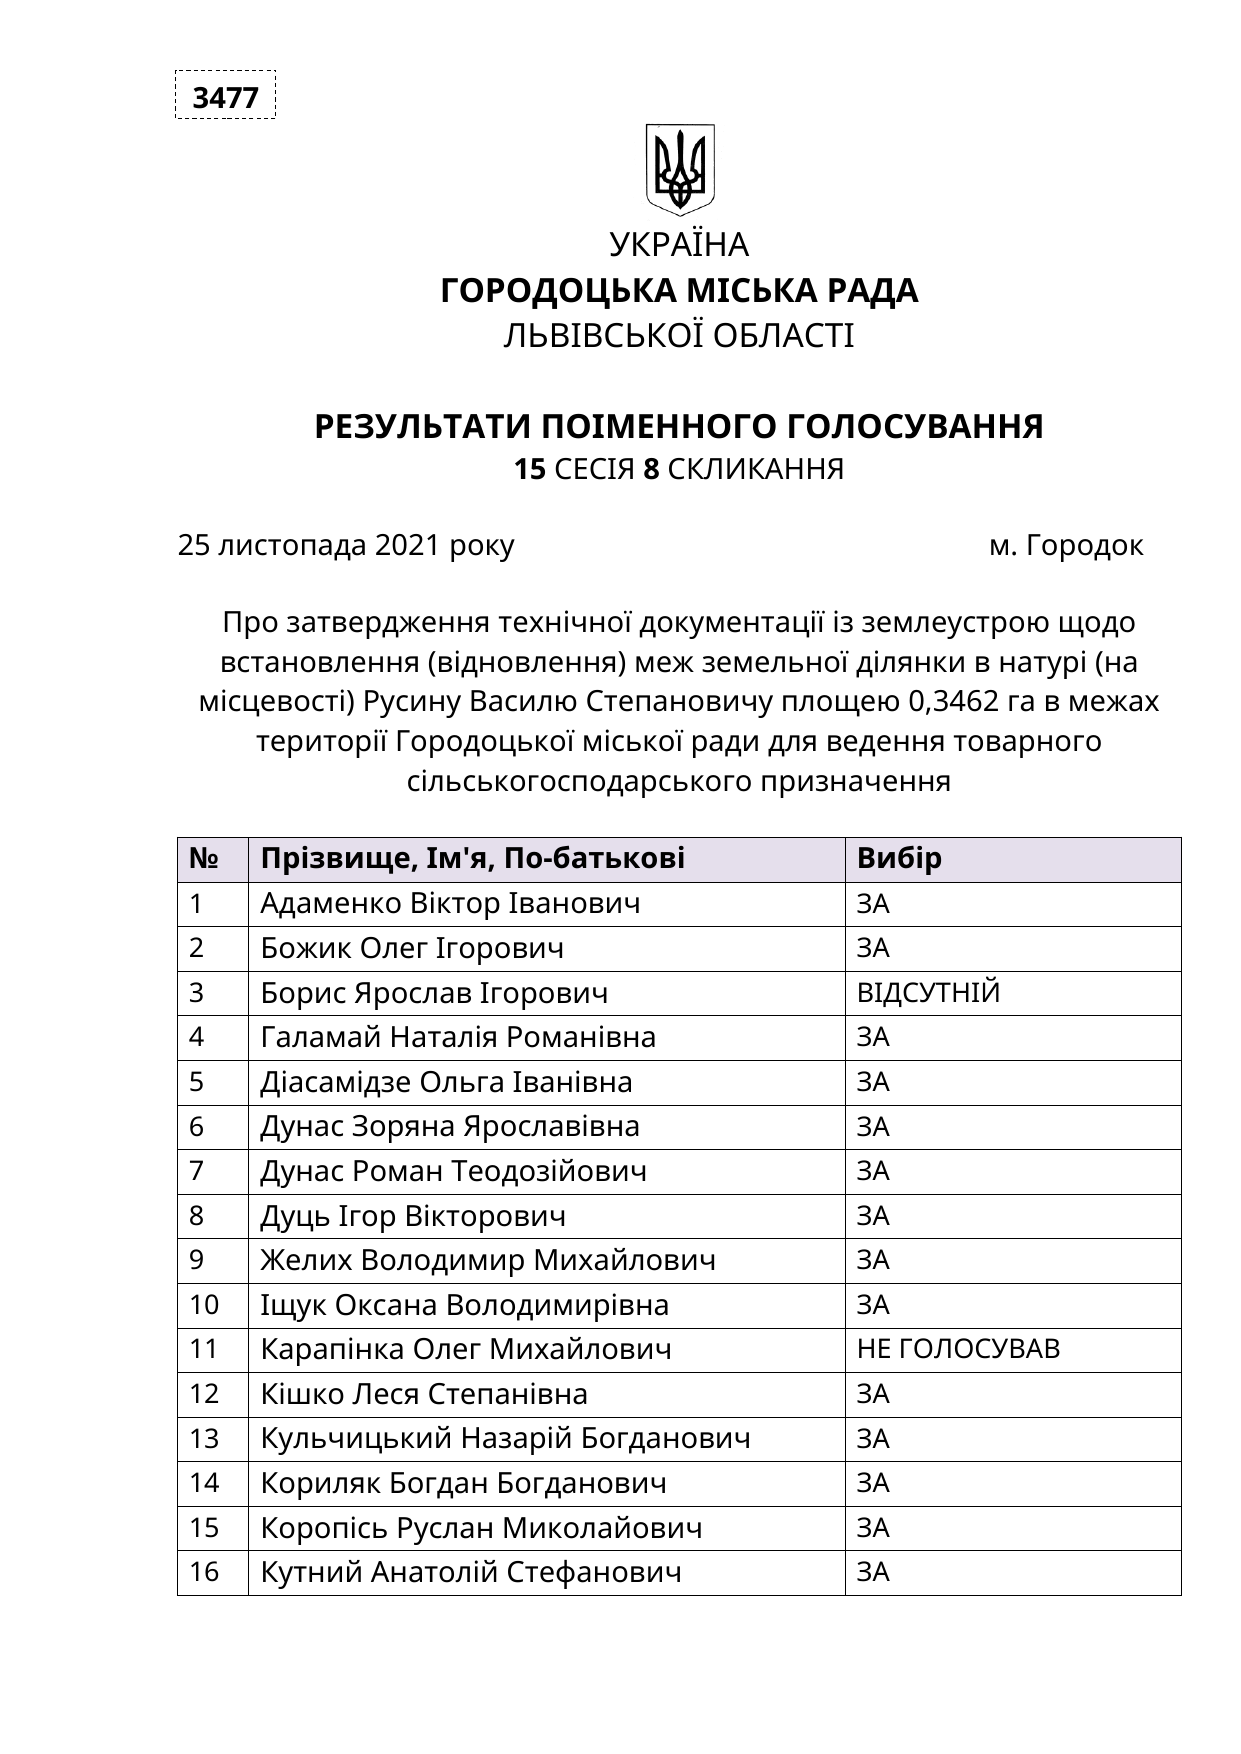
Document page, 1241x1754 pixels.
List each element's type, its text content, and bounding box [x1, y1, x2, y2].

table_cell 1 [178, 883, 248, 926]
table_cell 11 [178, 1329, 248, 1372]
table_cell ЗА [846, 1418, 1181, 1461]
table_cell Дуць Ігор Вікторович [249, 1195, 845, 1238]
table_cell ЗА [846, 1061, 1181, 1104]
table_cell Божик Олег Ігорович [249, 927, 845, 971]
table_cell 14 [178, 1462, 248, 1506]
table_cell 10 [178, 1284, 248, 1327]
table_cell 3 [178, 972, 248, 1015]
table_cell 15 [178, 1507, 248, 1550]
text ГОРОДОЦЬКА МІСЬКА РАДА [177, 266, 1181, 312]
table_cell 7 [178, 1150, 248, 1194]
table_cell Карапінка Олег Михайлович [249, 1329, 845, 1372]
table_cell Борис Ярослав Ігорович [249, 972, 845, 1015]
table_cell ВІДСУТНІЙ [846, 972, 1181, 1015]
table_cell ЗА [846, 927, 1181, 971]
table_cell ЗА [846, 1195, 1181, 1238]
table_cell Дунас Роман Теодозійович [249, 1150, 845, 1194]
table_cell ЗА [846, 1551, 1181, 1595]
table_cell Діасамідзе Ольга Іванівна [249, 1061, 845, 1104]
text 25 листопада 2021 року м. Городок [177, 525, 1181, 564]
table_cell 5 [178, 1061, 248, 1104]
table_cell Галамай Наталія Романівна [249, 1016, 845, 1060]
table_cell ЗА [846, 1284, 1181, 1327]
table_cell 13 [178, 1418, 248, 1461]
table_cell Кутний Анатолій Стефанович [249, 1551, 845, 1595]
picture [633, 118, 726, 221]
table_cell Дунас Зоряна Ярославівна [249, 1106, 845, 1149]
table_cell Кориляк Богдан Богданович [249, 1462, 845, 1506]
table_cell Кішко Леся Степанівна [249, 1373, 845, 1417]
table_cell 12 [178, 1373, 248, 1417]
table_cell Адаменко Віктор Іванович [249, 883, 845, 926]
table_cell Коропісь Руслан Миколайович [249, 1507, 845, 1550]
text УКРАЇНА [177, 221, 1181, 266]
table_header № [178, 838, 248, 882]
table_cell 8 [178, 1195, 248, 1238]
table_cell Желих Володимир Михайлович [249, 1239, 845, 1283]
table_cell ЗА [846, 1150, 1181, 1194]
table_header Вибір [846, 838, 1181, 882]
text РЕЗУЛЬТАТИ ПОІМЕННОГО ГОЛОСУВАННЯ [177, 403, 1181, 448]
table_cell Іщук Оксана Володимирівна [249, 1284, 845, 1327]
text ЛЬВІВСЬКОЇ ОБЛАСТІ [177, 312, 1181, 357]
table_cell 16 [178, 1551, 248, 1595]
table_cell НЕ ГОЛОСУВАВ [846, 1329, 1181, 1372]
table_cell ЗА [846, 1373, 1181, 1417]
table_cell ЗА [846, 1462, 1181, 1506]
text Про затвердження технічної документації із землеустрою щодо встановлення (відновлення) меж земельної ділянки в натурі (на місцевості) Русину Василю Степановичу площею 0,3462 га в межах території Городоцької міської ради для ведення товарного сільськогосподарського призначення [177, 601, 1181, 800]
table_header Прізвище, Ім'я, По-батькові [249, 838, 845, 882]
table_cell ЗА [846, 1016, 1181, 1060]
text 15 СЕСІЯ 8 СКЛИКАННЯ [177, 448, 1181, 488]
table_cell Кульчицький Назарій Богданович [249, 1418, 845, 1461]
table_cell ЗА [846, 883, 1181, 926]
table_cell 4 [178, 1016, 248, 1060]
table_cell ЗА [846, 1507, 1181, 1550]
table_cell 6 [178, 1106, 248, 1149]
table_cell 9 [178, 1239, 248, 1283]
table_cell ЗА [846, 1239, 1181, 1283]
table_cell ЗА [846, 1106, 1181, 1149]
table_cell 2 [178, 927, 248, 971]
